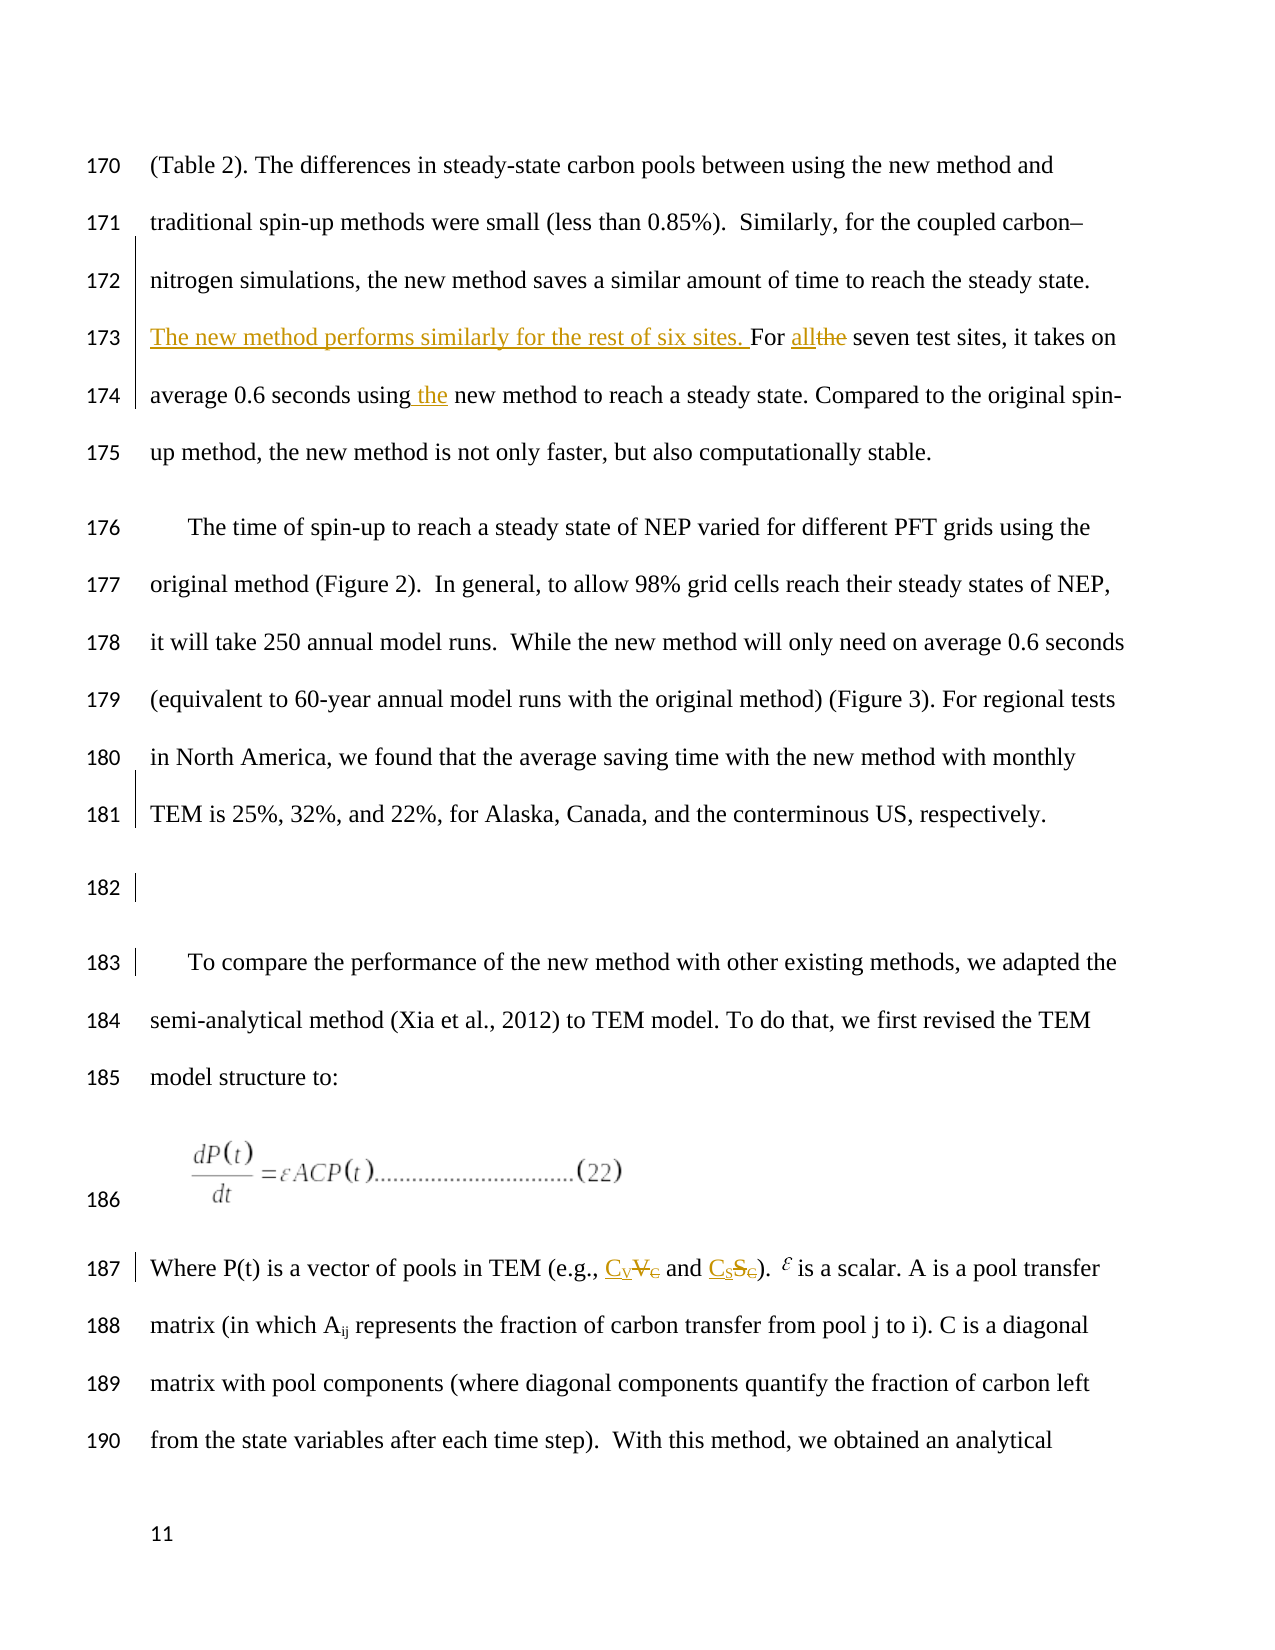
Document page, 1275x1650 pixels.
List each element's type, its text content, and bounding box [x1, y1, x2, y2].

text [150, 1252, 1125, 1454]
text The time of spin-up to reach a steady state of NEP varied for different PFT grids using the original method (Figure 2). In general, to allow 98% grid cells reach their steady states of NEP, it will take 250 annual model runs. While the new method will only need on average 0.6 seconds (equivalent to 60-year annual model runs with the original method) (Figure 3). For regional tests in North America, we found that the average saving time with the new method with monthly TEM is 25%, 32%, and 22%, for Alaska, Canada, and the conterminous US, respectively. [150, 512, 1125, 828]
text To compare the performance of the new method with other existing methods, we adapted the semi-analytical method (Xia et al., 2012) to TEM model. To do that, we first revised the TEM model structure to: [150, 947, 1125, 1091]
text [150, 150, 1125, 466]
